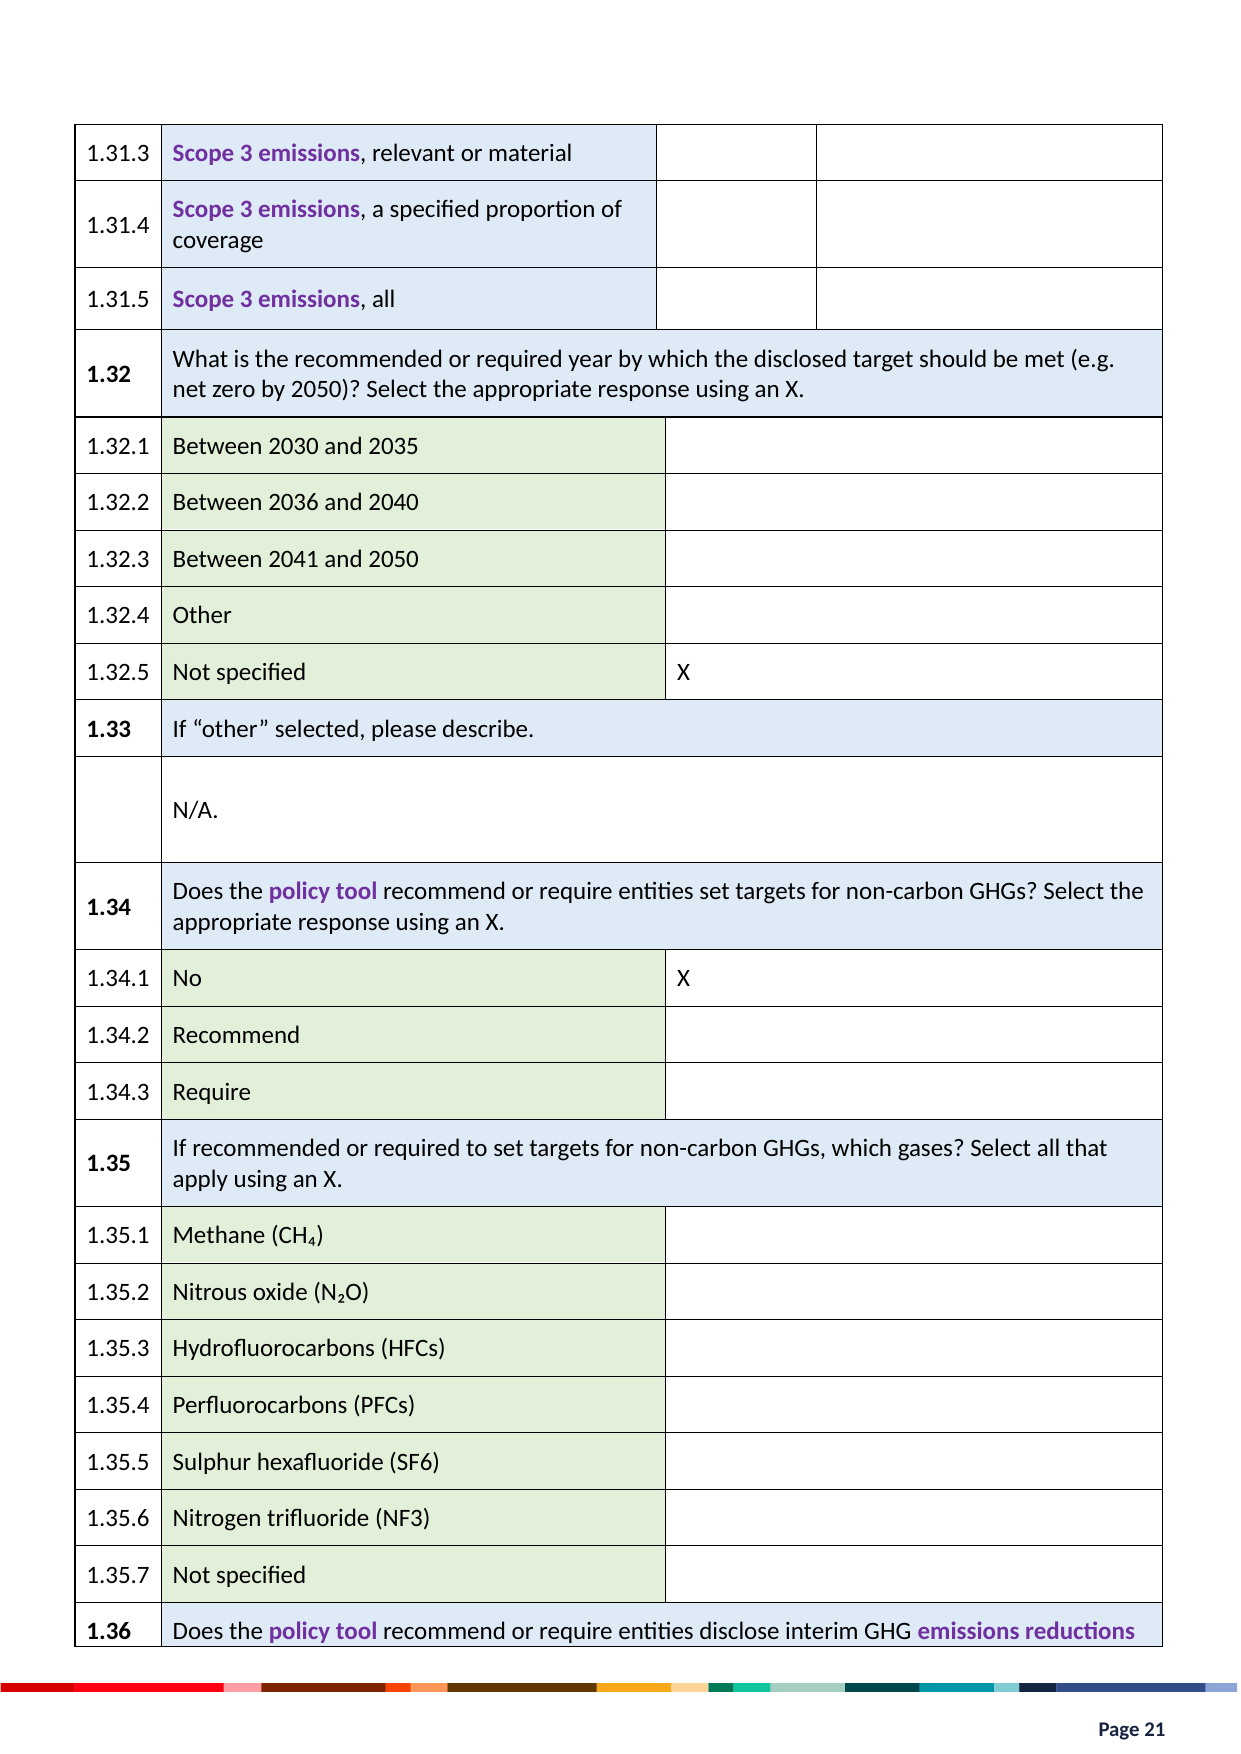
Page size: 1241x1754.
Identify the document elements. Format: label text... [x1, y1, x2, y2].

table_cell 1.35.3 [76, 1320, 161, 1376]
table_cell [666, 474, 1162, 529]
table_cell What is the recommended or required year by which the disclosed target should be met (e.g. net zero by 2050)? Select the appropriate response using an X. [162, 330, 1162, 416]
table_cell 1.33 [76, 700, 161, 756]
table_cell 1.32.1 [76, 418, 161, 473]
table_cell 1.32.4 [76, 587, 161, 643]
table_cell Between 2030 and 2035 [162, 418, 665, 473]
table_cell Require [162, 1063, 665, 1119]
table_cell Sulphur hexafluoride (SF6) [162, 1433, 665, 1489]
table_cell Hydrofluorocarbons (HFCs) [162, 1320, 665, 1376]
table_cell [666, 1377, 1162, 1432]
table_cell No [162, 950, 665, 1006]
table_cell Perfluorocarbons (PFCs) [162, 1377, 665, 1432]
table_cell [666, 1320, 1162, 1376]
table_cell Other [162, 587, 665, 643]
table_cell If recommended or required to set targets for non-carbon GHGs, which gases? Select all that apply using an X. [162, 1120, 1162, 1206]
table_cell [817, 181, 1162, 267]
table_cell X [666, 644, 1162, 699]
table_cell 1.34.2 [76, 1007, 161, 1062]
table_cell Does the policy tool recommend or require entities set targets for non-carbon GHGs? Select the appropriate response using an X. [162, 863, 1162, 949]
table_cell 1.32 [76, 330, 161, 416]
table_cell [666, 1207, 1162, 1262]
table_cell 1.36 [76, 1603, 161, 1646]
table_cell [657, 268, 816, 329]
table_cell [76, 757, 161, 862]
table_cell Methane (CH₄) [162, 1207, 665, 1262]
table_cell 1.35 [76, 1120, 161, 1206]
table_cell Between 2036 and 2040 [162, 474, 665, 529]
table_cell 1.32.5 [76, 644, 161, 699]
table_cell If “other” selected, please describe. [162, 700, 1162, 756]
table_cell 1.35.7 [76, 1546, 161, 1602]
table_cell Not specified [162, 644, 665, 699]
table_cell 1.35.1 [76, 1207, 161, 1262]
table_cell 1.32.2 [76, 474, 161, 529]
table_cell 1.35.4 [76, 1377, 161, 1432]
table_cell N/A. [162, 757, 1162, 862]
table_cell [666, 418, 1162, 473]
table_cell [817, 268, 1162, 329]
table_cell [162, 1603, 1162, 1646]
table_cell Not specified [162, 1546, 665, 1602]
table_cell 1.31.5 [76, 268, 161, 329]
table_cell [657, 181, 816, 267]
table_cell [666, 1007, 1162, 1062]
table_cell Scope 3 emissions, all [162, 268, 656, 329]
table_cell [666, 1063, 1162, 1119]
table_cell [666, 1433, 1162, 1489]
table_cell Nitrogen trifluoride (NF3) [162, 1490, 665, 1545]
table_cell X [666, 950, 1162, 1006]
table_cell 1.35.5 [76, 1433, 161, 1489]
table_cell 1.35.2 [76, 1264, 161, 1319]
table_cell [657, 125, 816, 180]
table_cell 1.31.4 [76, 181, 161, 267]
table_cell [666, 531, 1162, 586]
table_cell [666, 1546, 1162, 1602]
table_cell Nitrous oxide (N₂O) [162, 1264, 665, 1319]
table_cell 1.34.1 [76, 950, 161, 1006]
table_cell 1.34 [76, 863, 161, 949]
table_cell 1.34.3 [76, 1063, 161, 1119]
table_cell Recommend [162, 1007, 665, 1062]
table_cell [666, 1264, 1162, 1319]
picture [0, 1683, 1236, 1692]
table_cell Scope 3 emissions, relevant or material [162, 125, 656, 180]
table_cell [666, 587, 1162, 643]
table_cell [817, 125, 1162, 180]
table_cell 1.32.3 [76, 531, 161, 586]
table_cell 1.35.6 [76, 1490, 161, 1545]
table_cell [666, 1490, 1162, 1545]
table_cell Between 2041 and 2050 [162, 531, 665, 586]
table_cell 1.31.3 [76, 125, 161, 180]
table_cell Scope 3 emissions, a specified proportion of coverage [162, 181, 656, 267]
